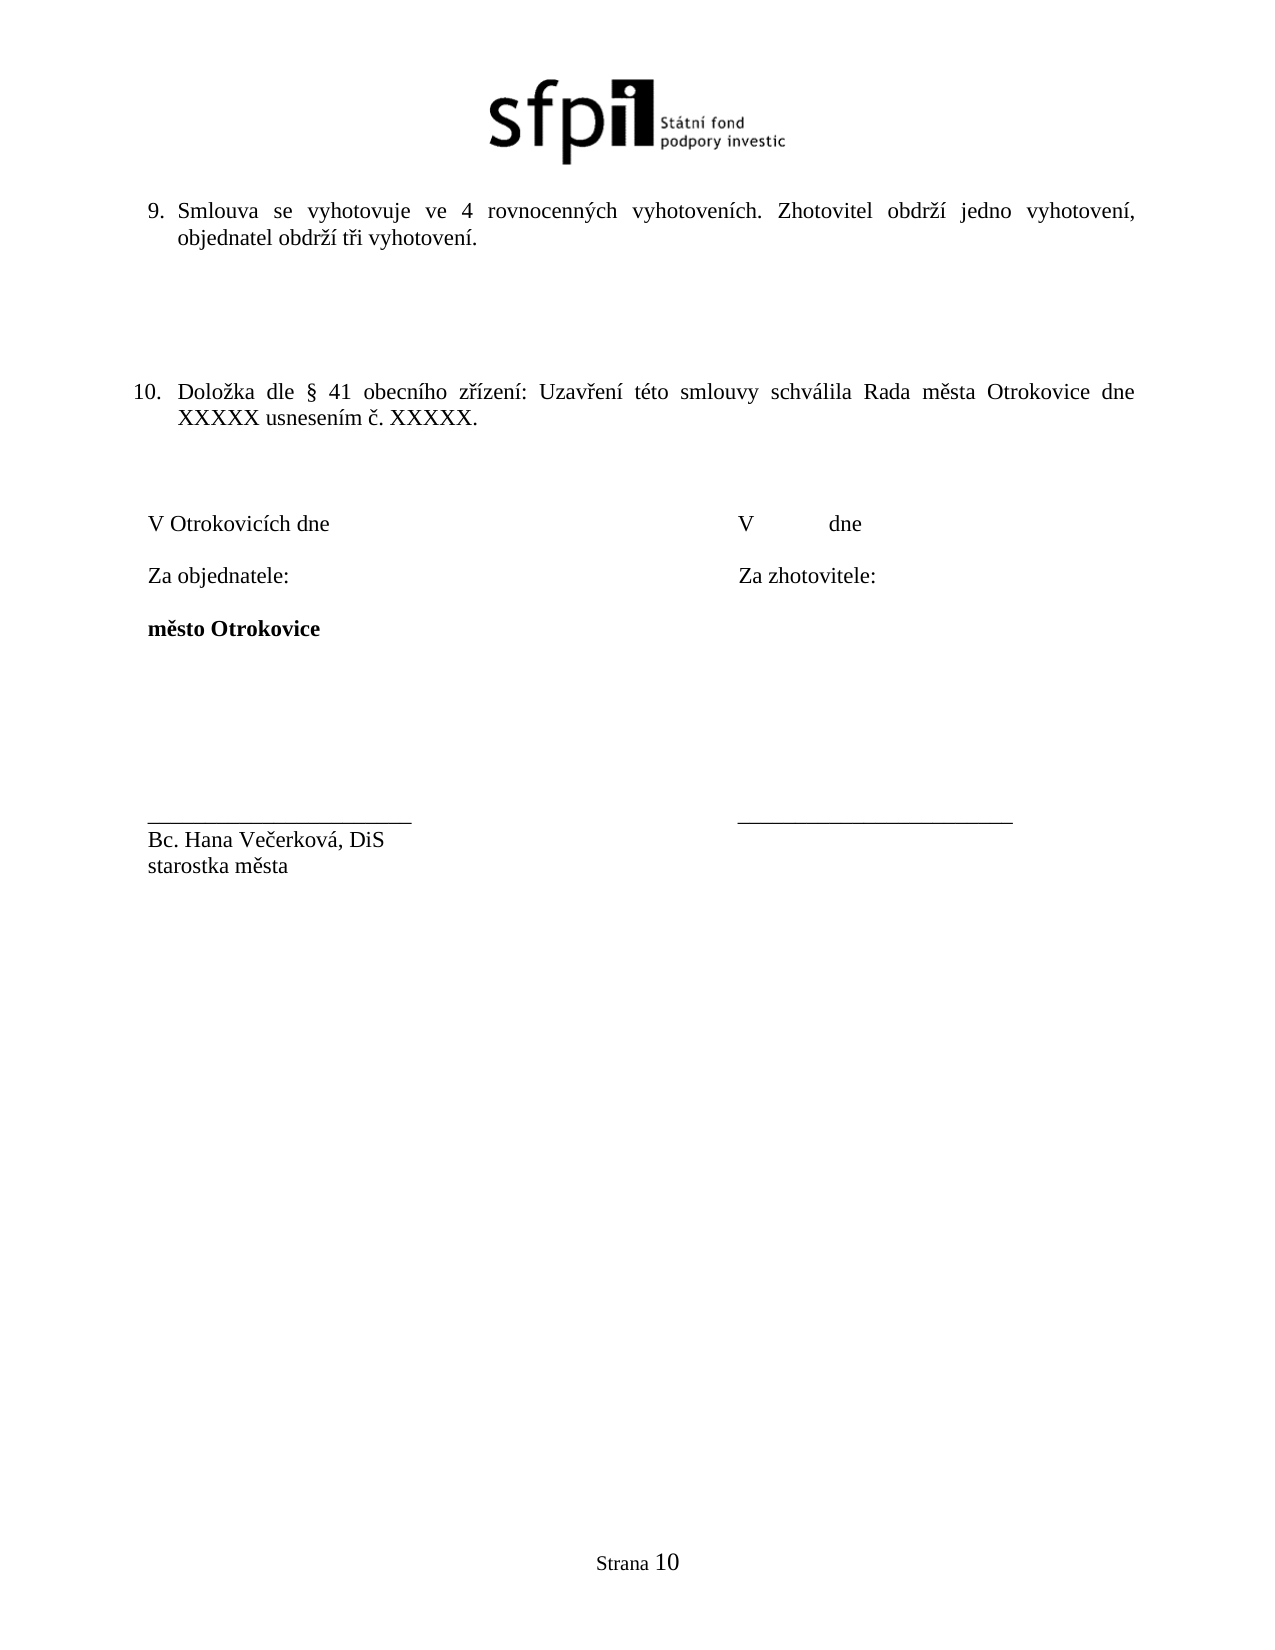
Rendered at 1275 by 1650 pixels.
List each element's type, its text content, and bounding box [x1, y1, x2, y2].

text starostka města [148, 852, 1137, 879]
picture [487, 73, 788, 169]
text _______________________ ________________________ [148, 799, 1137, 826]
text Za objednatele: Za zhotovitele: [148, 562, 1137, 589]
text V Otrokovicích dne V dne [148, 510, 1137, 536]
text Bc. Hana Večerková, DiS [148, 826, 1137, 852]
list Doložka dle § 41 obecního zřízení: Uzavření této smlouvy schválila Rada města Otrokovice dne XXXXX usnesením č. XXXXX. [133, 378, 1137, 431]
text město Otrokovice [148, 615, 1137, 641]
list Smlouva se vyhotovuje ve 4 rovnocenných vyhotoveních. Zhotovitel obdrží jedno vyhotovení, objednatel obdrží tři vyhotovení. [148, 197, 1137, 250]
